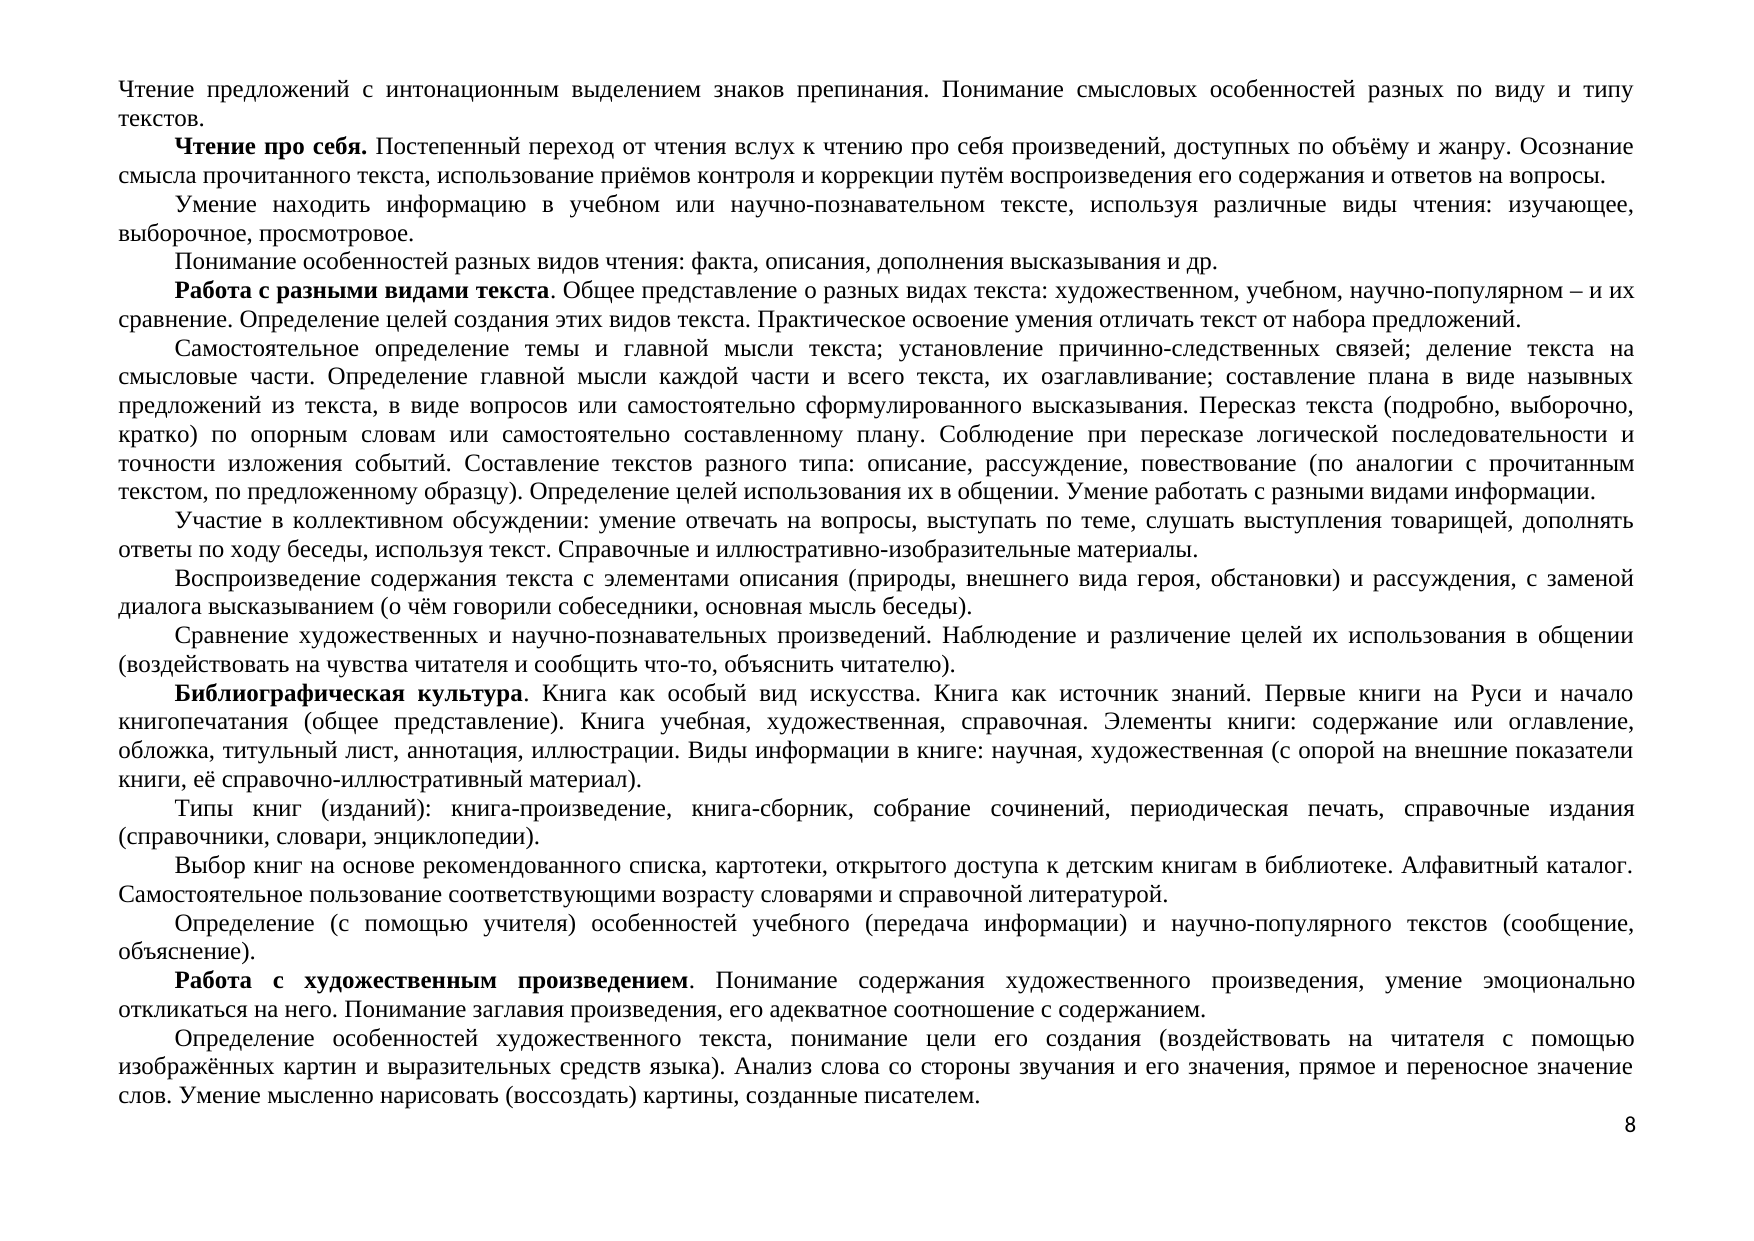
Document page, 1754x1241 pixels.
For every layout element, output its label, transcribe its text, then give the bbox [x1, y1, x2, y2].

text Участие в коллективном обсуждении: умение отвечать на вопросы, выступать по теме, слушать выступления товарищей, дополнять ответы по ходу беседы, используя текст. Справочные и иллюстративно-изобразительные материалы. [118, 505, 1636, 563]
text Самостоятельное определение темы и главной мысли текста; установление причинно-следственных связей; деление текста на смысловые части. Определение главной мысли каждой части и всего текста, их озаглавливание; составление плана в виде назывных предложений из текста, в виде вопросов или самостоятельно сформулированного высказывания. Пересказ текста (подробно, выборочно, кратко) по опорным словам или самостоятельно составленному плану. Соблюдение при пересказе логической последовательности и точности изложения событий. Составление текстов разного типа: описание, рассуждение, повествование (по аналогии с прочитанным текстом, по предложенному образцу). Определение целей использования их в общении. Умение работать с разными видами информации. [118, 333, 1636, 505]
text Выбор книг на основе рекомендованного списка, картотеки, открытого доступа к детским книгам в библиотеке. Алфавитный каталог. Самостоятельное пользование соответствующими возрасту словарями и справочной литературой. [118, 850, 1636, 908]
text Определение особенностей художественного текста, понимание цели его создания (воздействовать на читателя с помощью изображённых картин и выразительных средств языка). Анализ слова со стороны звучания и его значения, прямое и переносное значение слов. Умение мысленно нарисовать (воссоздать) картины, созданные писателем. [118, 1023, 1636, 1109]
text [118, 74, 1636, 131]
text Понимание особенностей разных видов чтения: факта, описания, дополнения высказывания и др. [118, 246, 1636, 275]
text Чтение про себя. Постепенный переход от чтения вслух к чтению про себя произведений, доступных по объёму и жанру. Осознание смысла прочитанного текста, использование приёмов контроля и коррекции путём воспроизведения его содержания и ответов на вопросы. [118, 131, 1636, 189]
text Сравнение художественных и научно-познавательных произведений. Наблюдение и различение целей их использования в общении (воздействовать на чувства читателя и сообщить что-то, объяснить читателю). [118, 620, 1636, 678]
text Определение (с помощью учителя) особенностей учебного (передача информации) и научно-популярного текстов (сообщение, объяснение). [118, 908, 1636, 965]
text Типы книг (изданий): книга-произведение, книга-сборник, собрание сочинений, периодическая печать, справочные издания (справочники, словари, энциклопедии). [118, 793, 1636, 850]
text Библиографическая культура. Книга как особый вид искусства. Книга как источник знаний. Первые книги на Руси и начало книгопечатания (общее представление). Книга учебная, художественная, справочная. Элементы книги: содержание или оглавление, обложка, титульный лист, аннотация, иллюстрации. Виды информации в книге: научная, художественная (с опорой на внешние показатели книги, её справочно-иллюстративный материал). [118, 678, 1636, 793]
text Работа с разными видами текста. Общее представление о разных видах текста: художественном, учебном, научно-популярном – и их сравнение. Определение целей создания этих видов текста. Практическое освоение умения отличать текст от набора предложений. [118, 275, 1636, 333]
text Воспроизведение содержания текста с элементами описания (природы, внешнего вида героя, обстановки) и рассуждения, с заменой диалога высказыванием (о чём говорили собеседники, основная мысль беседы). [118, 563, 1636, 620]
text Работа с художественным произведением. Понимание содержания художественного произведения, умение эмоционально откликаться на него. Понимание заглавия произведения, его адекватное соотношение с содержанием. [118, 965, 1636, 1023]
text Умение находить информацию в учебном или научно-познавательном тексте, используя различные виды чтения: изучающее, выборочное, просмотровое. [118, 189, 1636, 246]
